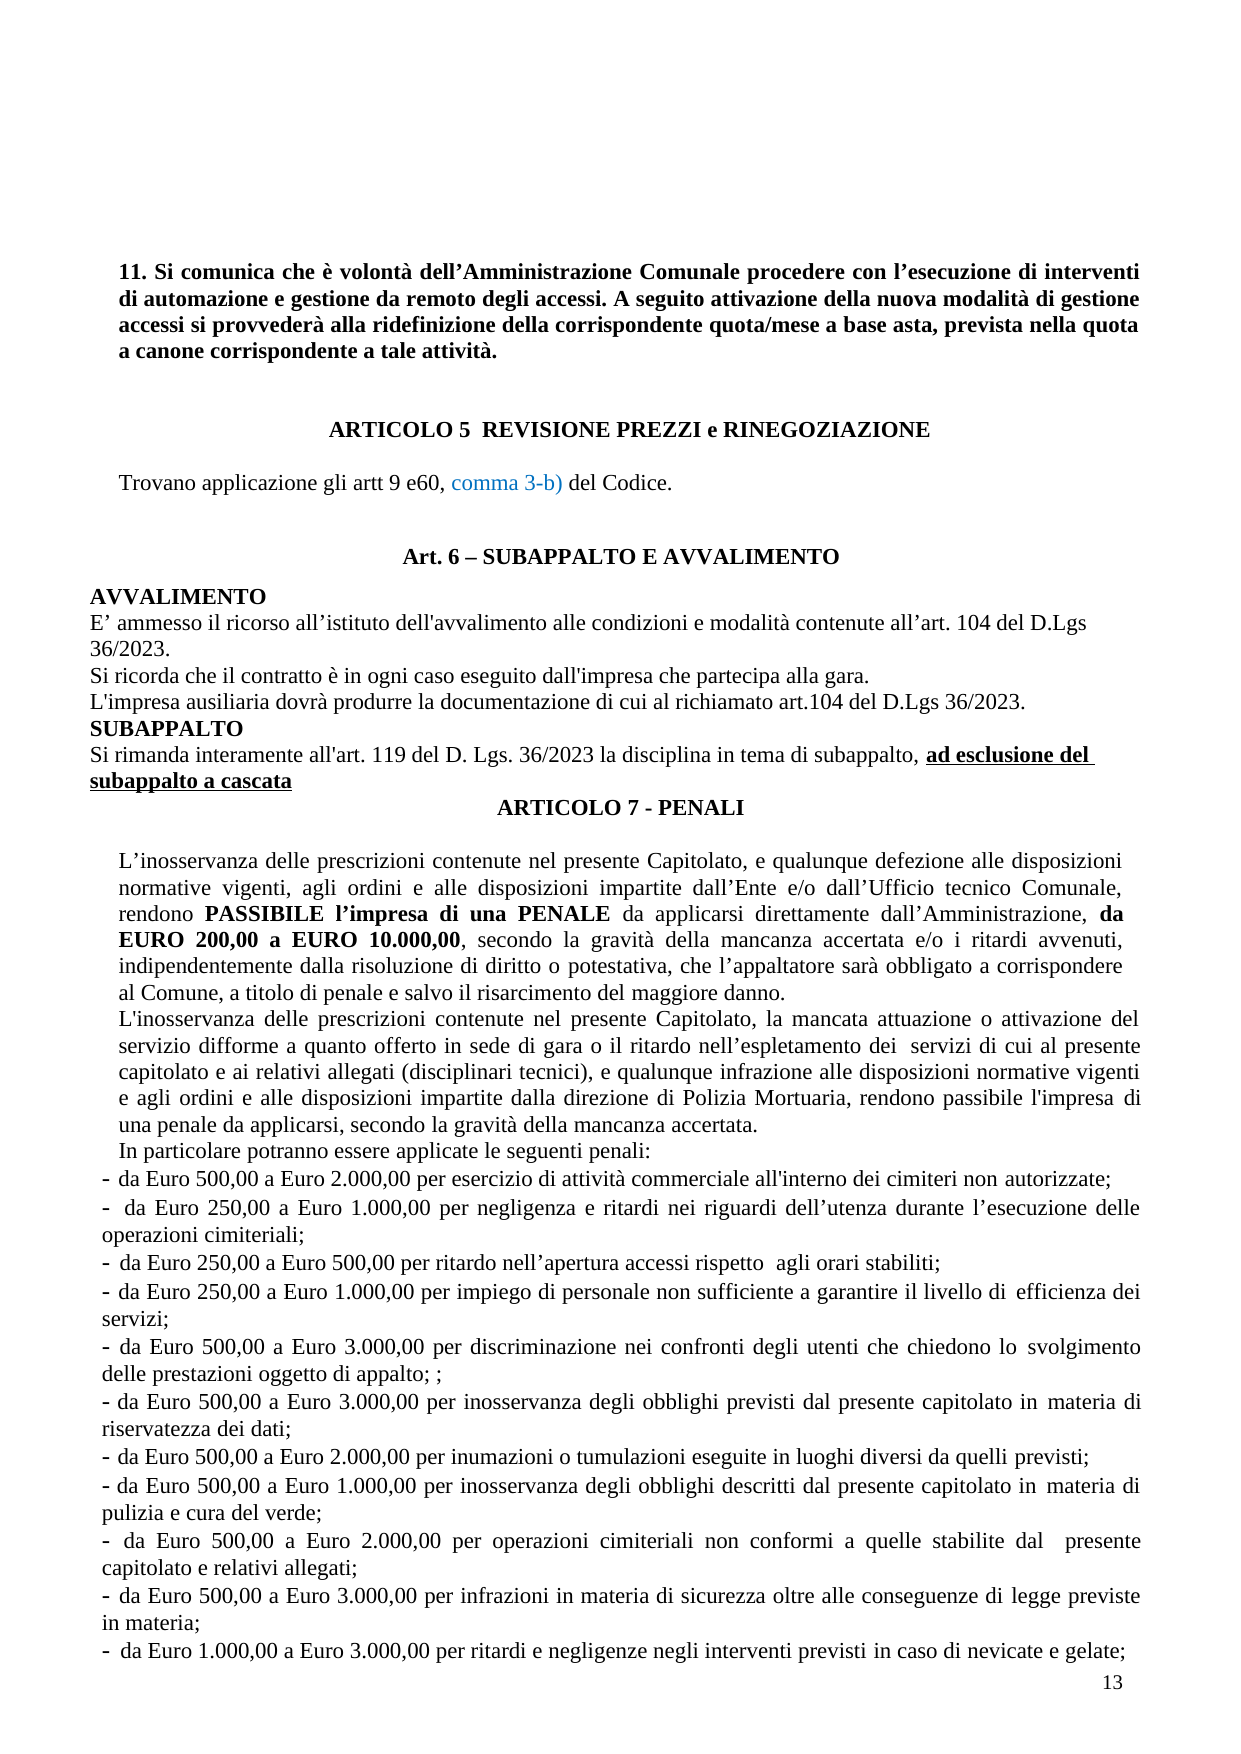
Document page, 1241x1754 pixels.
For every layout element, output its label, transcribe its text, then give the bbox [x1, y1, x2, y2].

text E’ ammesso il ricorso all’istituto dell'avvalimento alle condizioni e modalità contenute all’art. 104 del D.Lgs 36/2023. [89, 609, 1153, 662]
text L'inosservanza delle prescrizioni contenute nel presente Capitolato, la mancata attuazione o attivazione del servizio difforme a quanto offerto in sede di gara o il ritardo nell’espletamento dei servizi di cui al presente capitolato e ai relativi allegati (disciplinari tecnici), e qualunque infrazione alle disposizioni normative vigenti e agli ordini e alle disposizioni impartite dalla direzione di Polizia Mortuaria, rendono passibile l'impresa di una penale da applicarsi, secondo la gravità della mancanza accertata. [118, 1005, 1141, 1137]
list da Euro 500,00 a Euro 3.000,00 per inosservanza degli obblighi previsti dal presente capitolato in materia di riservatezza dei dati; [102, 1386, 1141, 1441]
list da Euro 250,00 a Euro 1.000,00 per negligenza e ritardi nei riguardi dell’utenza durante l’esecuzione delle operazioni cimiteriali; [102, 1192, 1140, 1247]
text Si ricorda che il contratto è in ogni caso eseguito dall'impresa che partecipa alla gara. [89, 662, 1153, 688]
subtitle Art. 6 – SUBAPPALTO E AVVALIMENTO [89, 543, 1153, 570]
text AVVALIMENTO [89, 583, 1153, 609]
text Si rimanda interamente all'art. 119 del D. Lgs. 36/2023 la disciplina in tema di subappalto, ad esclusione del subappalto a cascata [89, 741, 1153, 794]
text L'impresa ausiliaria dovrà produrre la documentazione di cui al richiamato art.104 del D.Lgs 36/2023. [89, 688, 1153, 714]
list da Euro 250,00 a Euro 1.000,00 per impiego di personale non sufficiente a garantire il livello di efficienza dei servizi; [102, 1276, 1141, 1331]
list da Euro 500,00 a Euro 3.000,00 per discriminazione nei confronti degli utenti che chiedono lo svolgimento delle prestazioni oggetto di appalto; ; [102, 1331, 1141, 1386]
list da Euro 1.000,00 a Euro 3.000,00 per ritardi e negligenze negli interventi previsti in caso di nevicate e gelate; [102, 1636, 1141, 1664]
subtitle ARTICOLO 7 - PENALI [141, 794, 1100, 820]
text Trovano applicazione gli artt 9 e60, comma 3-b) del Codice. [118, 469, 1141, 495]
text L’inosservanza delle prescrizioni contenute nel presente Capitolato, e qualunque defezione alle disposizioni normative vigenti, agli ordini e alle disposizioni impartite dall’Ente e/o dall’Ufficio tecnico Comunale, rendono PASSIBILE l’impresa di una PENALE da applicarsi direttamente dall’Amministrazione, da EURO 200,00 a EURO 10.000,00, secondo la gravità della mancanza accertata e/o i ritardi avvenuti, indipendentemente dalla risoluzione di diritto o potestativa, che l’appaltatore sarà obbligato a corrispondere al Comune, a titolo di penale e salvo il risarcimento del maggiore danno. [118, 847, 1124, 1005]
list da Euro 500,00 a Euro 2.000,00 per inumazioni o tumulazioni eseguite in luoghi diversi da quelli previsti; [102, 1441, 1141, 1470]
list da Euro 500,00 a Euro 1.000,00 per inosservanza degli obblighi descritti dal presente capitolato in materia di pulizia e cura del verde; [102, 1470, 1140, 1525]
text 11. Si comunica che è volontà dell’Amministrazione Comunale procedere con l’esecuzione di interventi di automazione e gestione da remoto degli accessi. A seguito attivazione della nuova modalità di gestione accessi si provvederà alla ridefinizione della corrispondente quota/mese a base asta, prevista nella quota a canone corrispondente a tale attività. [118, 258, 1141, 364]
text SUBAPPALTO [89, 714, 1153, 741]
list da Euro 250,00 a Euro 500,00 per ritardo nell’apertura accessi rispetto agli orari stabiliti; [102, 1247, 1140, 1276]
list da Euro 500,00 a Euro 2.000,00 per operazioni cimiteriali non conformi a quelle stabilite dal presente capitolato e relativi allegati; [102, 1525, 1141, 1580]
text In particolare potranno essere applicate le seguenti penali: [118, 1137, 1153, 1163]
text ARTICOLO 5 REVISIONE PREZZI e RINEGOZIAZIONE [118, 416, 1141, 443]
list da Euro 500,00 a Euro 2.000,00 per esercizio di attività commerciale all'interno dei cimiteri non autorizzate; [102, 1163, 1140, 1192]
list da Euro 500,00 a Euro 3.000,00 per infrazioni in materia di sicurezza oltre alle conseguenze di legge previste in materia; [102, 1580, 1140, 1636]
